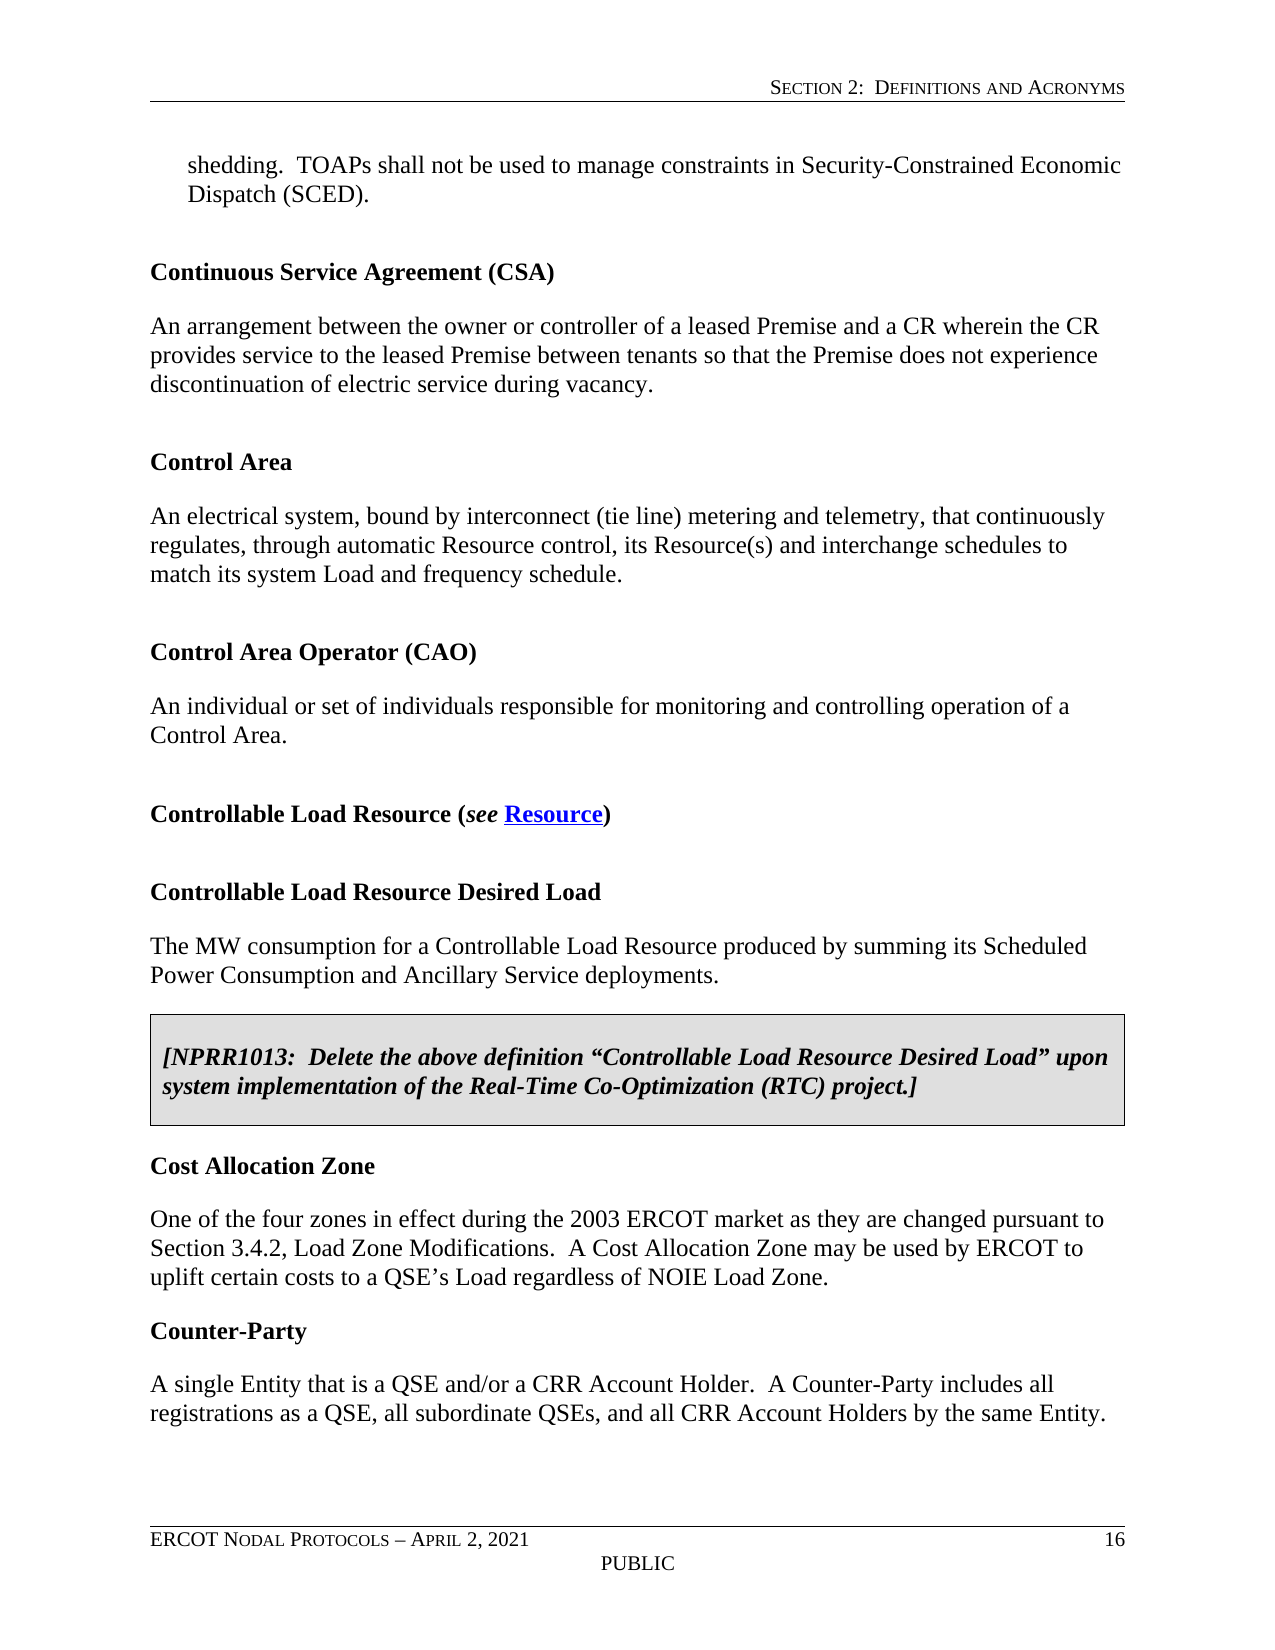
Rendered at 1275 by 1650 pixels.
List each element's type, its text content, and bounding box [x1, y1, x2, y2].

text One of the four zones in effect during the 2003 ERCOT market as they are changed pursuant to Section 3.4.2, Load Zone Modifications. A Cost Allocation Zone may be used by ERCOT to uplift certain costs to a QSE’s Load regardless of NOIE Load Zone. [150, 1204, 1125, 1291]
text An electrical system, bound by interconnect (tie line) metering and telemetry, that continuously regulates, through automatic Resource control, its Resource(s) and interchange schedules to match its system Load and frequency schedule. [150, 501, 1125, 587]
text Cost Allocation Zone [150, 1151, 1125, 1179]
text Control Area Operator (CAO) [150, 637, 1125, 666]
table_header [NPRR1013: Delete the above definition “Controllable Load Resource Desired Load” upon system implementation of the Real-Time Co-Optimization (RTC) project.] [151, 1015, 1124, 1125]
text Controllable Load Resource (see Resource) [150, 799, 1125, 827]
text A single Entity that is a QSE and/or a CRR Account Holder. A Counter-Party includes all registrations as a QSE, all subordinate QSEs, and all CRR Account Holders by the same Entity. [150, 1369, 1125, 1427]
text The MW consumption for a Controllable Load Resource produced by summing its Scheduled Power Consumption and Ancillary Service deployments. [150, 931, 1125, 989]
text Controllable Load Resource Desired Load [150, 877, 1125, 906]
text An individual or set of individuals responsible for monitoring and controlling operation of a Control Area. [150, 691, 1125, 749]
text Control Area [150, 447, 1125, 476]
text Continuous Service Agreement (CSA) [150, 257, 1125, 286]
text An arrangement between the owner or controller of a leased Premise and a CR wherein the CR provides service to the leased Premise between tenants so that the Premise does not experience discontinuation of electric service during vacancy. [150, 311, 1125, 397]
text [187, 150, 1125, 207]
text Counter-Party [150, 1316, 1125, 1344]
